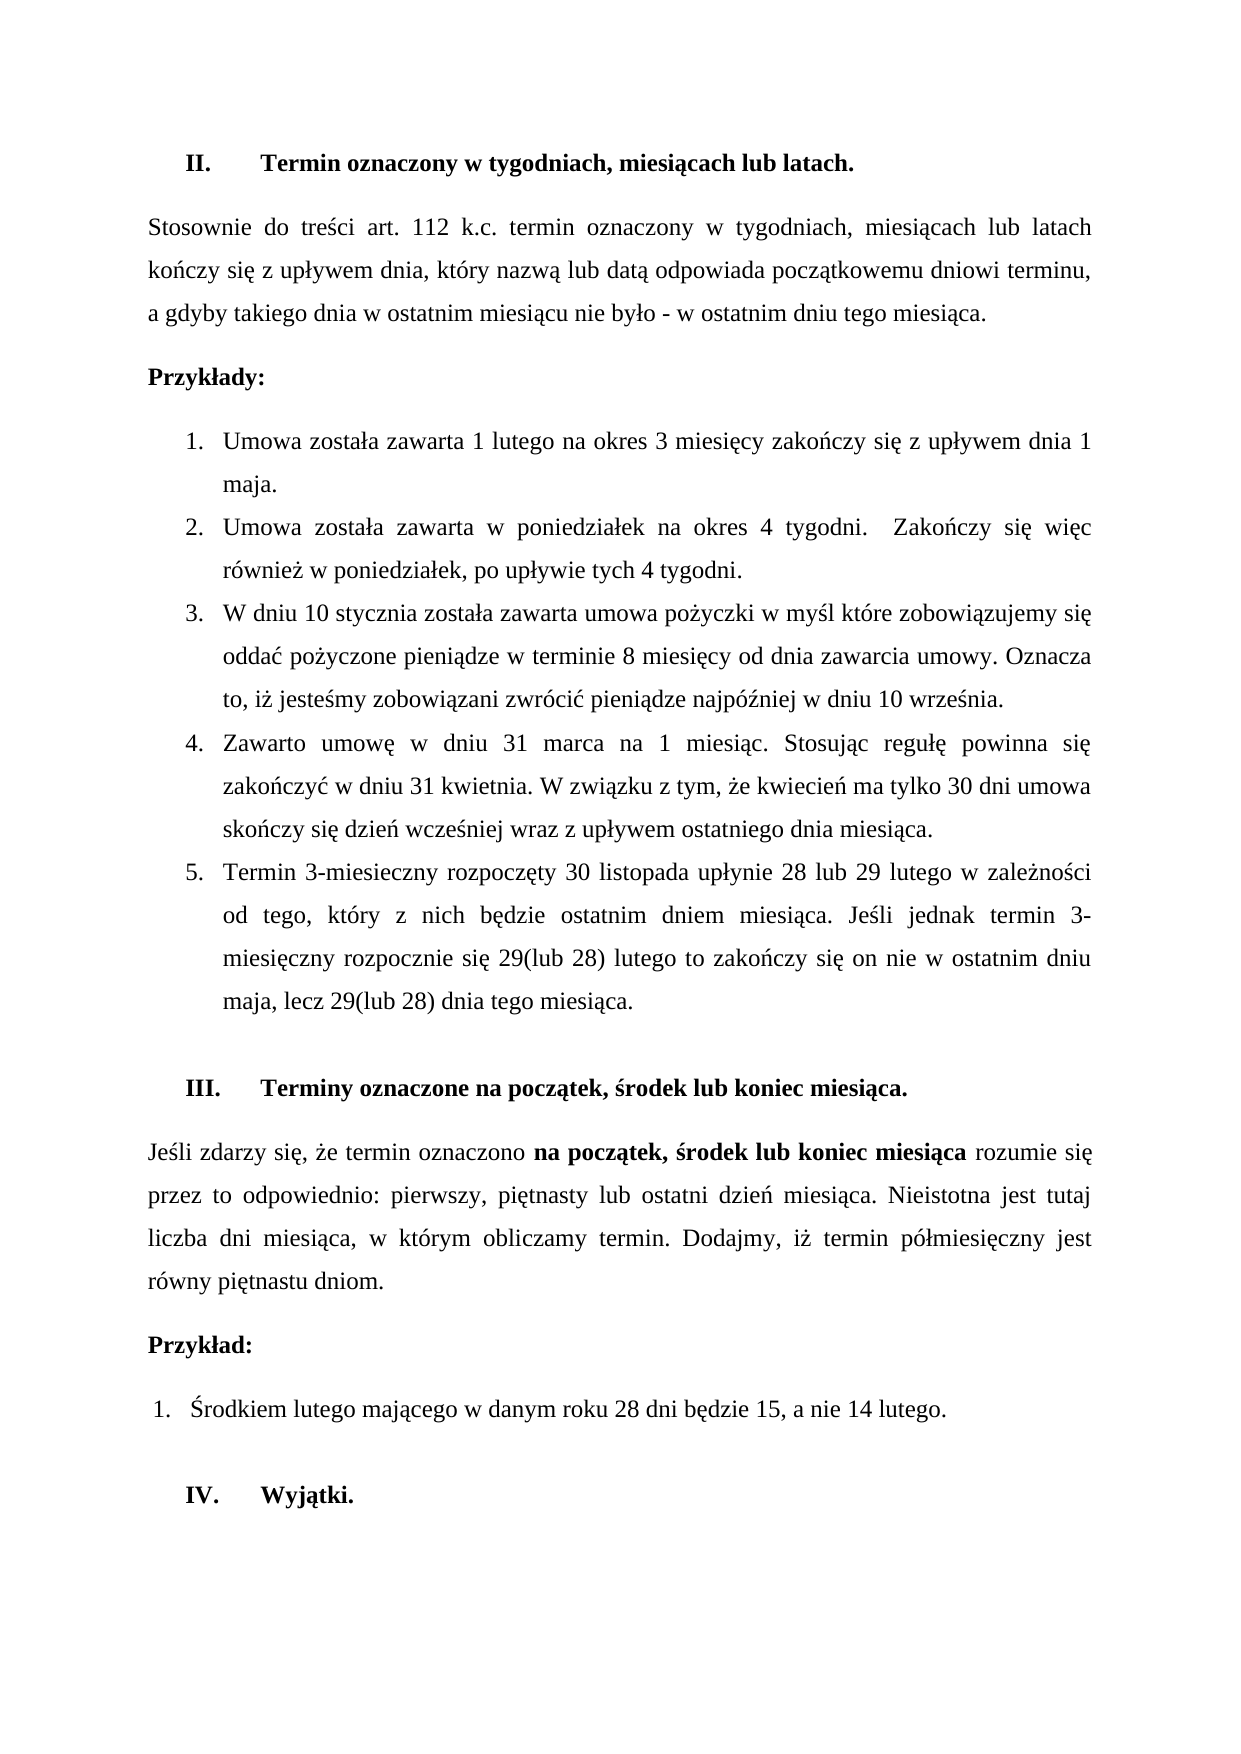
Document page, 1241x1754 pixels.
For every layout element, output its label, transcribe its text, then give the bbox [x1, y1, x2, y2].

list Środkiem lutego mającego w danym roku 28 dni będzie 15, a nie 14 lutego. [152, 1394, 1093, 1423]
list Umowa została zawarta w poniedziałek na okres 4 tygodni. Zakończy się więc również w poniedziałek, po upływie tych 4 tygodni. [185, 512, 1093, 584]
list W dniu 10 stycznia została zawarta umowa pożyczki w myśl które zobowiązujemy się oddać pożyczone pieniądze w terminie 8 miesięcy od dnia zawarcia umowy. Oznacza to, iż jesteśmy zobowiązani zwrócić pieniądze najpóźniej w dniu 10 września. [185, 598, 1093, 713]
list Terminy oznaczone na początek, środek lub koniec miesiąca. [185, 1073, 1093, 1101]
text Jeśli zdarzy się, że termin oznaczono na początek, środek lub koniec miesiąca rozumie się przez to odpowiednio: pierwszy, piętnasty lub ostatni dzień miesiąca. Nieistotna jest tutaj liczba dni miesiąca, w którym obliczamy termin. Dodajmy, iż termin półmiesięczny jest równy piętnastu dniom. [148, 1137, 1093, 1295]
text Stosownie do treści art. 112 k.c. termin oznaczony w tygodniach, miesiącach lub latach kończy się z upływem dnia, który nazwą lub datą odpowiada początkowemu dniowi terminu, a gdyby takiego dnia w ostatnim miesiącu nie było - w ostatnim dniu tego miesiąca. [148, 212, 1093, 327]
list Wyjątki. [185, 1480, 1093, 1509]
text Przykłady: [148, 362, 1093, 391]
text Przykład: [148, 1330, 1093, 1359]
list Zawarto umowę w dniu 31 marca na 1 miesiąc. Stosując regułę powinna się zakończyć w dniu 31 kwietnia. W związku z tym, że kwiecień ma tylko 30 dni umowa skończy się dzień wcześniej wraz z upływem ostatniego dnia miesiąca. [185, 728, 1093, 843]
list Termin oznaczony w tygodniach, miesiącach lub latach. [185, 148, 1093, 176]
list Umowa została zawarta 1 lutego na okres 3 miesięcy zakończy się z upływem dnia 1 maja. [185, 426, 1093, 498]
list Termin 3-miesieczny rozpoczęty 30 listopada upłynie 28 lub 29 lutego w zależności od tego, który z nich będzie ostatnim dniem miesiąca. Jeśli jednak termin 3-miesięczny rozpocznie się 29(lub 28) lutego to zakończy się on nie w ostatnim dniu maja, lecz 29(lub 28) dnia tego miesiąca. [185, 857, 1093, 1015]
